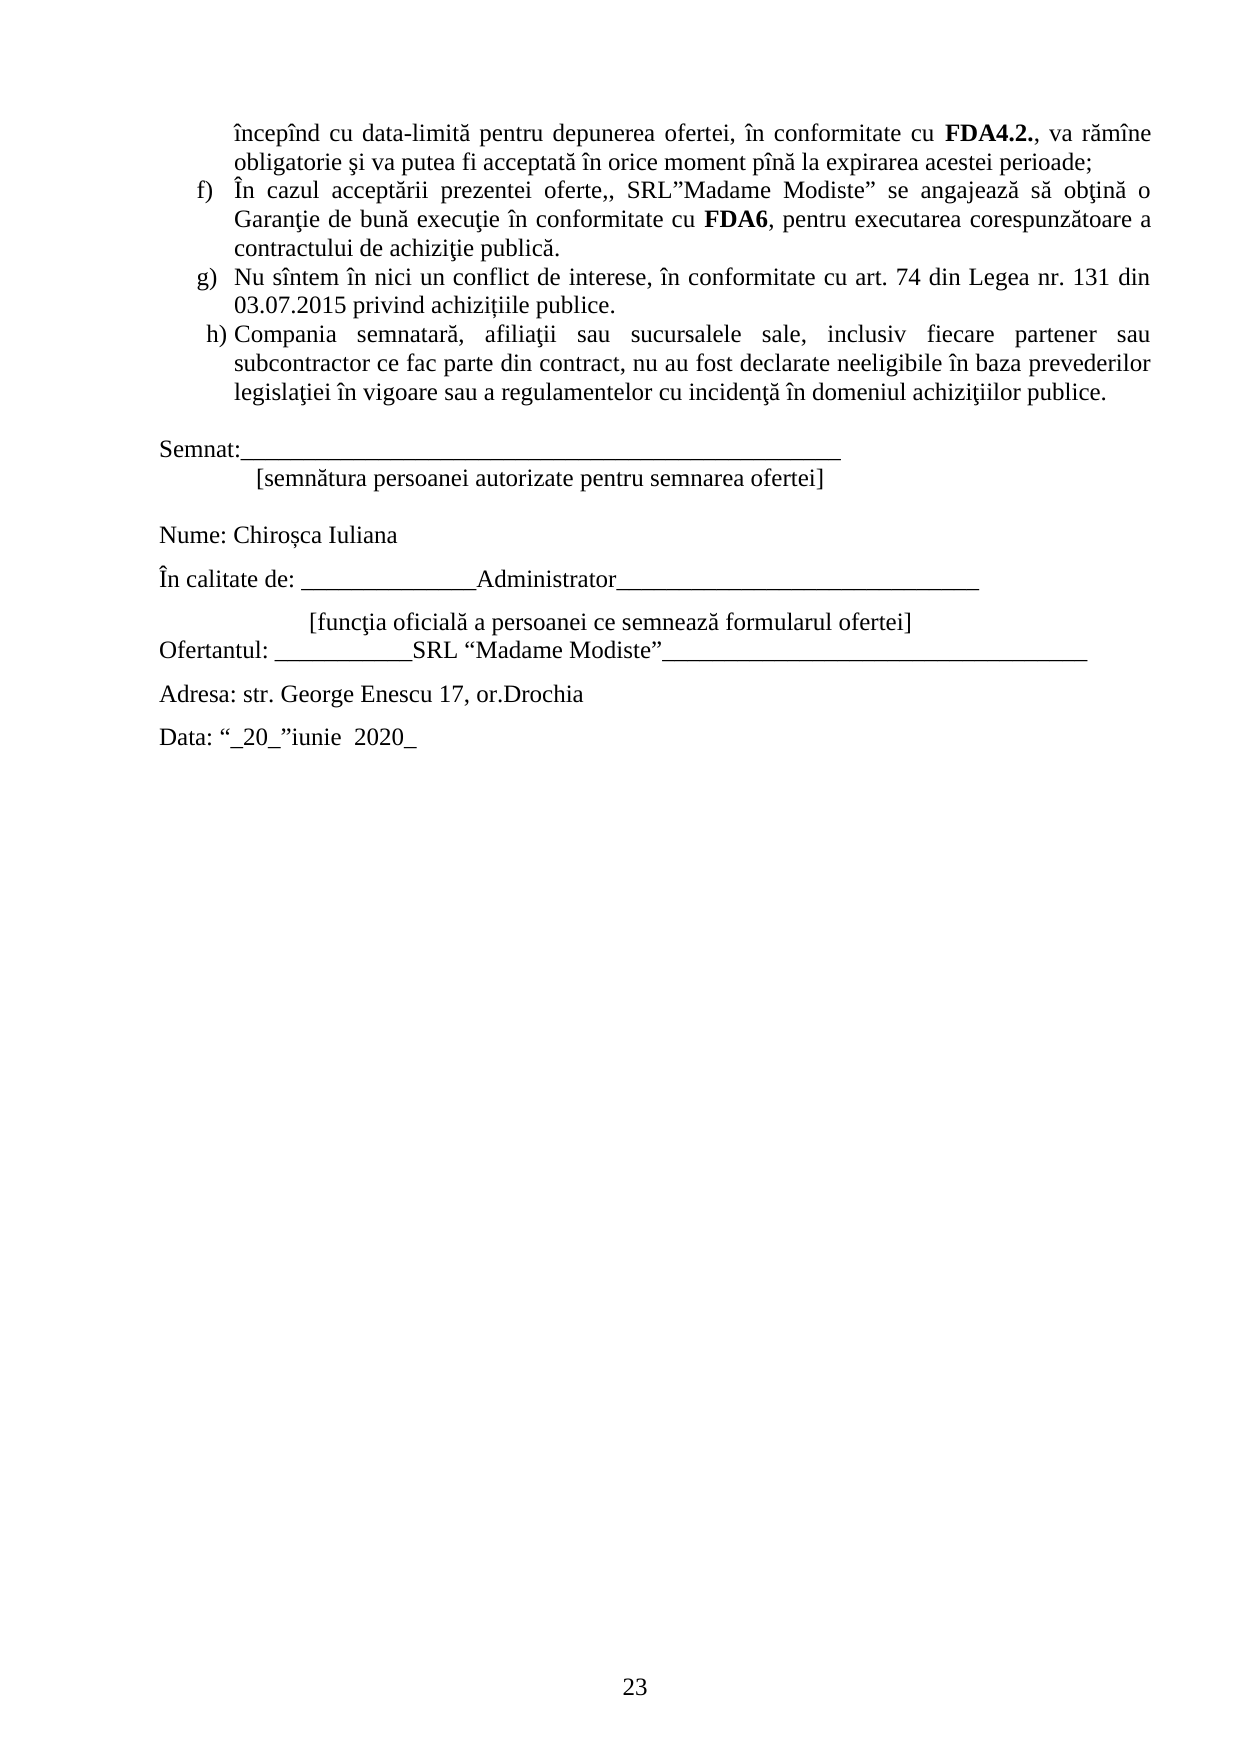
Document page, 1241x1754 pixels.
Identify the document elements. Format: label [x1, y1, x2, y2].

table_cell [148, 118, 1163, 1627]
